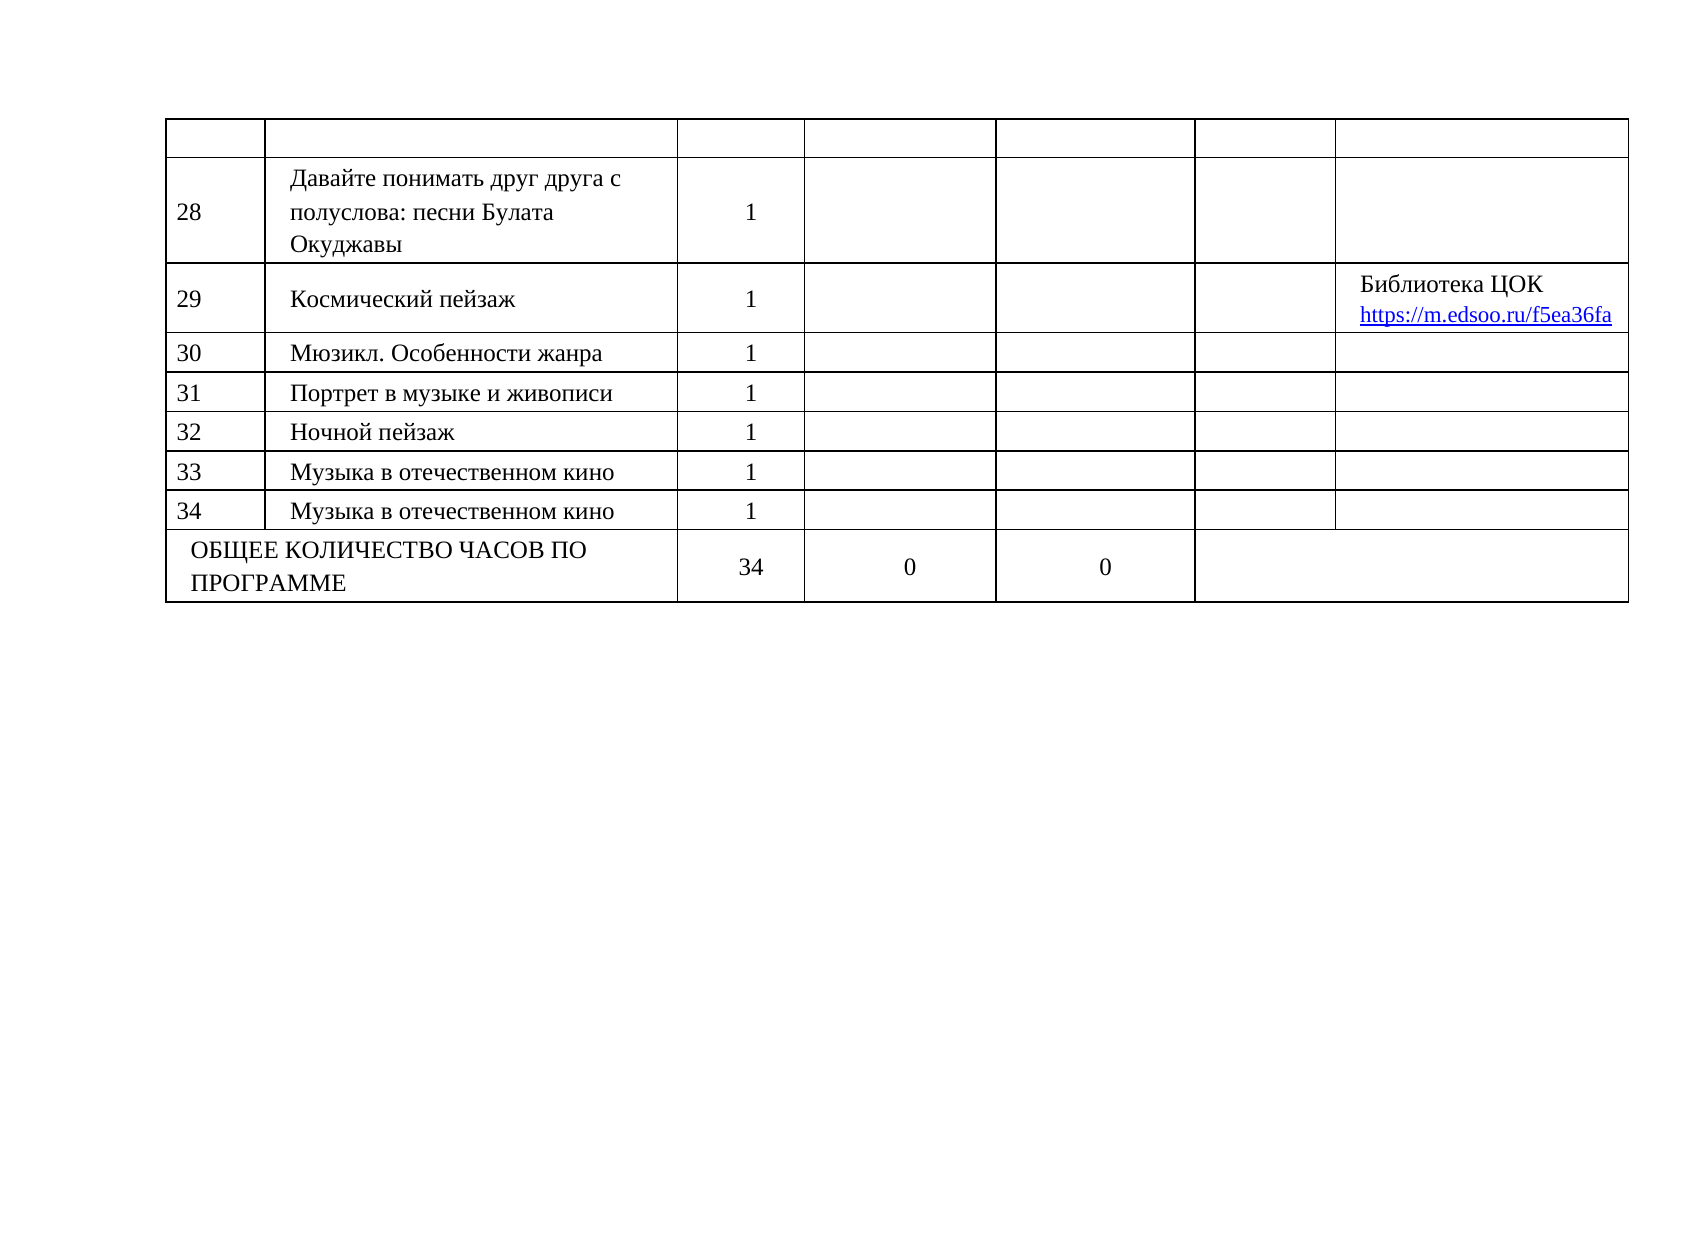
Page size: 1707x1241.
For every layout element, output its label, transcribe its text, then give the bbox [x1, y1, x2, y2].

table_cell ОБЩЕЕ КОЛИЧЕСТВО ЧАСОВ ПО ПРОГРАММЕ [167, 530, 677, 601]
table_cell 27 [167, 120, 264, 157]
table_cell [805, 373, 995, 411]
table_cell 30 [167, 333, 264, 371]
table_cell [1196, 412, 1335, 450]
table_cell Космический пейзаж [266, 264, 677, 332]
table_cell [805, 120, 995, 157]
table_cell 28 [167, 158, 264, 262]
table_cell [997, 264, 1194, 332]
table_cell 32 [167, 412, 264, 450]
table_cell [805, 333, 995, 371]
table_cell Библиотека ЦОК https://m.edsoo.ru/f5ea36fa [1336, 264, 1628, 332]
table_cell [1196, 373, 1335, 411]
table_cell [266, 120, 677, 157]
table_cell 29 [167, 264, 264, 332]
table_cell [1336, 452, 1628, 489]
table_cell [1336, 491, 1628, 529]
table_cell 0 [805, 530, 995, 601]
table_cell [1196, 158, 1335, 262]
table_cell Портрет в музыке и живописи [266, 373, 677, 411]
table_cell 1 [678, 491, 804, 529]
table_cell 1 [678, 120, 804, 157]
table_cell 34 [678, 530, 804, 601]
table_cell 1 [678, 264, 804, 332]
table_cell Давайте понимать друг друга с полуслова: песни Булата Окуджавы [266, 158, 677, 262]
table_cell 33 [167, 452, 264, 489]
table_cell [805, 491, 995, 529]
table_cell Ночной пейзаж [266, 412, 677, 450]
table_cell [1196, 264, 1335, 332]
table_cell [1196, 120, 1335, 157]
table_cell [997, 452, 1194, 489]
table_cell 0 [997, 530, 1194, 601]
table_cell Мюзикл. Особенности жанра [266, 333, 677, 371]
table_cell [1196, 491, 1335, 529]
table_cell [1336, 120, 1628, 157]
table_cell 1 [678, 333, 804, 371]
table_cell [997, 491, 1194, 529]
table_cell [997, 120, 1194, 157]
table_cell [805, 158, 995, 262]
table_cell [997, 373, 1194, 411]
table_cell [1196, 530, 1628, 601]
table_cell [997, 412, 1194, 450]
table_cell [1336, 373, 1628, 411]
table_cell 34 [167, 491, 264, 529]
table_cell [805, 412, 995, 450]
table_cell [997, 158, 1194, 262]
table_cell [805, 452, 995, 489]
table_cell [1336, 333, 1628, 371]
table_cell Музыка в отечественном кино [266, 491, 677, 529]
table_cell [1336, 158, 1628, 262]
table_cell [805, 264, 995, 332]
table_cell 1 [678, 158, 804, 262]
table_cell [1196, 333, 1335, 371]
table_cell [997, 333, 1194, 371]
table_cell 1 [678, 452, 804, 489]
table_cell 1 [678, 373, 804, 411]
table_cell Музыка в отечественном кино [266, 452, 677, 489]
table_cell 1 [678, 412, 804, 450]
table_cell 31 [167, 373, 264, 411]
table_cell [1196, 452, 1335, 489]
table_cell [1336, 412, 1628, 450]
